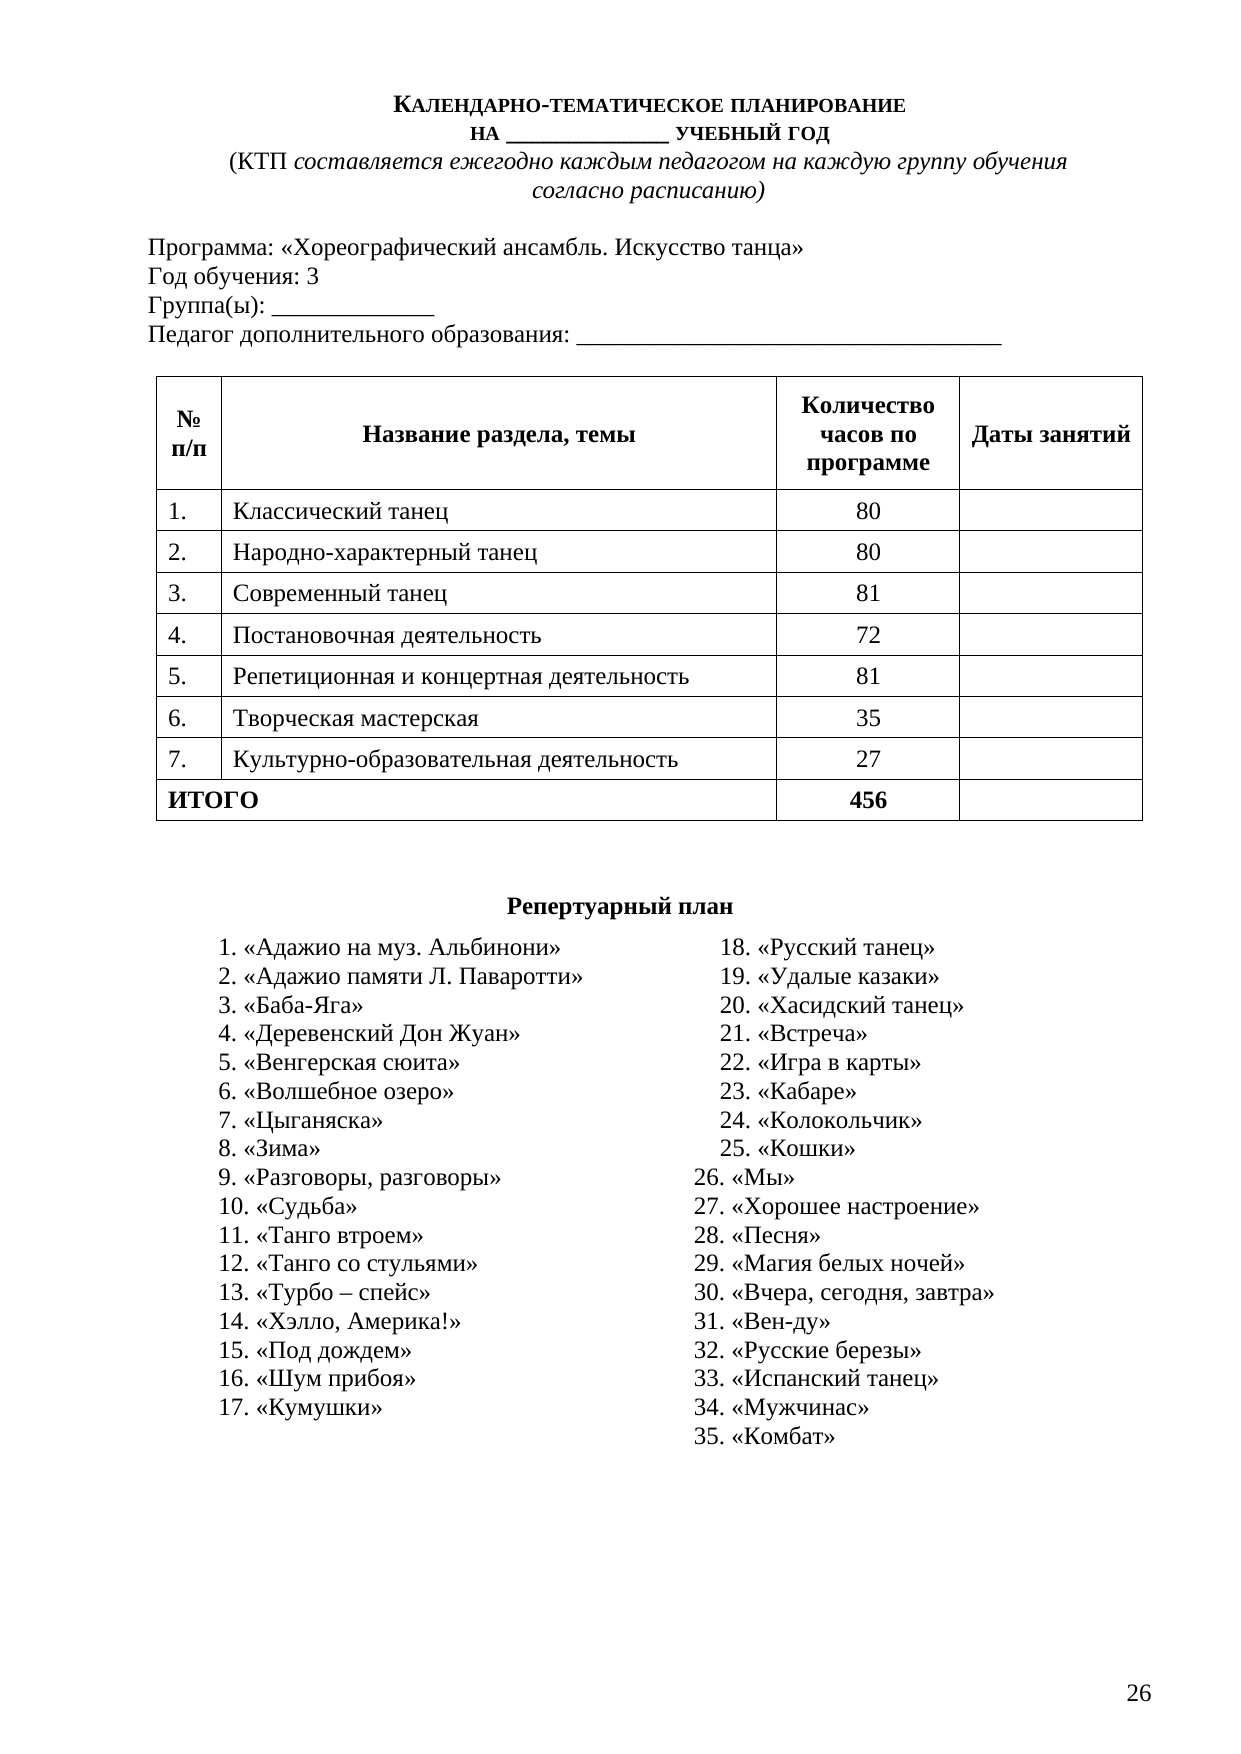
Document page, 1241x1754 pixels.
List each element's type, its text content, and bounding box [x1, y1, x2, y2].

table_cell [960, 490, 1142, 530]
text Программа: «Хореографический ансамбль. Искусство танца» [148, 232, 1152, 261]
table_cell Репетиционная и концертная деятельность [222, 656, 776, 696]
table_cell Творческая мастерская [222, 697, 776, 737]
table_cell 9. «Разговоры, разговоры» 10. «Судьба» 11. «Танго втроем» 12. «Танго со стульями» 13. «Турбо – спейс» 14. «Хэлло, Америка!» 15. «Под дождем» 16. «Шум прибоя» 17. «Кумушки» [148, 1162, 649, 1450]
table_cell Классический танец [222, 490, 776, 530]
text Год обучения: 3 [148, 261, 1152, 290]
table_cell Народно-характерный танец [222, 531, 776, 572]
table_cell [960, 697, 1142, 737]
table_cell 81 [777, 656, 959, 696]
table_cell [960, 573, 1142, 613]
text Репертуарный план [148, 891, 797, 920]
table_cell 456 [777, 780, 959, 820]
table_cell 1. [157, 490, 221, 530]
table_cell 5. [157, 656, 221, 696]
table_cell 3. [157, 573, 221, 613]
table_cell [960, 780, 1142, 820]
table_cell [960, 614, 1142, 654]
table_cell 35 [777, 697, 959, 737]
table_cell 81 [777, 573, 959, 613]
table_header № п/п [157, 377, 221, 489]
text Педагог дополнительного образования: __________________________________ [148, 319, 1152, 347]
text Группа(ы): _____________ [148, 290, 1152, 319]
table_cell Культурно-образовательная деятельность [222, 738, 776, 778]
table_header 1. «Адажио на муз. Альбинони» 2. «Адажио памяти Л. Паваротти» 3. «Баба-Яга» 4. «Деревенский Дон Жуан» 5. «Венгерская сюита» 6. «Волшебное озеро» 7. «Цыганяска» 8. «Зима» [148, 932, 649, 1162]
table_cell 4. [157, 614, 221, 654]
table_cell 72 [777, 614, 959, 654]
text Календарно-тематическое планирование на _____________ учебный год [148, 89, 1152, 146]
table_cell 80 [777, 490, 959, 530]
table_cell Постановочная деятельность [222, 614, 776, 654]
table_header 18. «Русский танец» 19. «Удалые казаки» 20. «Хасидский танец» 21. «Встреча» 22. «Игра в карты» 23. «Кабаре» 24. «Колокольчик» 25. «Кошки» [649, 932, 1152, 1162]
table_cell 26. «Мы» 27. «Хорошее настроение» 28. «Песня» 29. «Магия белых ночей» 30. «Вчера, сегодня, завтра» 31. «Вен-ду» 32. «Русские березы» 33. «Испанский танец» 34. «Мужчинас» 35. «Комбат» [649, 1162, 1152, 1450]
table_cell 80 [777, 531, 959, 572]
table_cell 27 [777, 738, 959, 778]
table_header Название раздела, темы [222, 377, 776, 489]
table_cell [960, 656, 1142, 696]
table_cell ИТОГО [157, 780, 776, 820]
table_header Количество часов по программе [777, 377, 959, 489]
table_cell 7. [157, 738, 221, 778]
table_cell [960, 531, 1142, 572]
table_cell [960, 738, 1142, 778]
table_cell 2. [157, 531, 221, 572]
table_header Даты занятий [960, 377, 1142, 489]
table_cell 6. [157, 697, 221, 737]
text (КТП составляется ежегодно каждым педагогом на каждую группу обучения согласно расписанию) [148, 146, 1152, 204]
table_cell Современный танец [222, 573, 776, 613]
